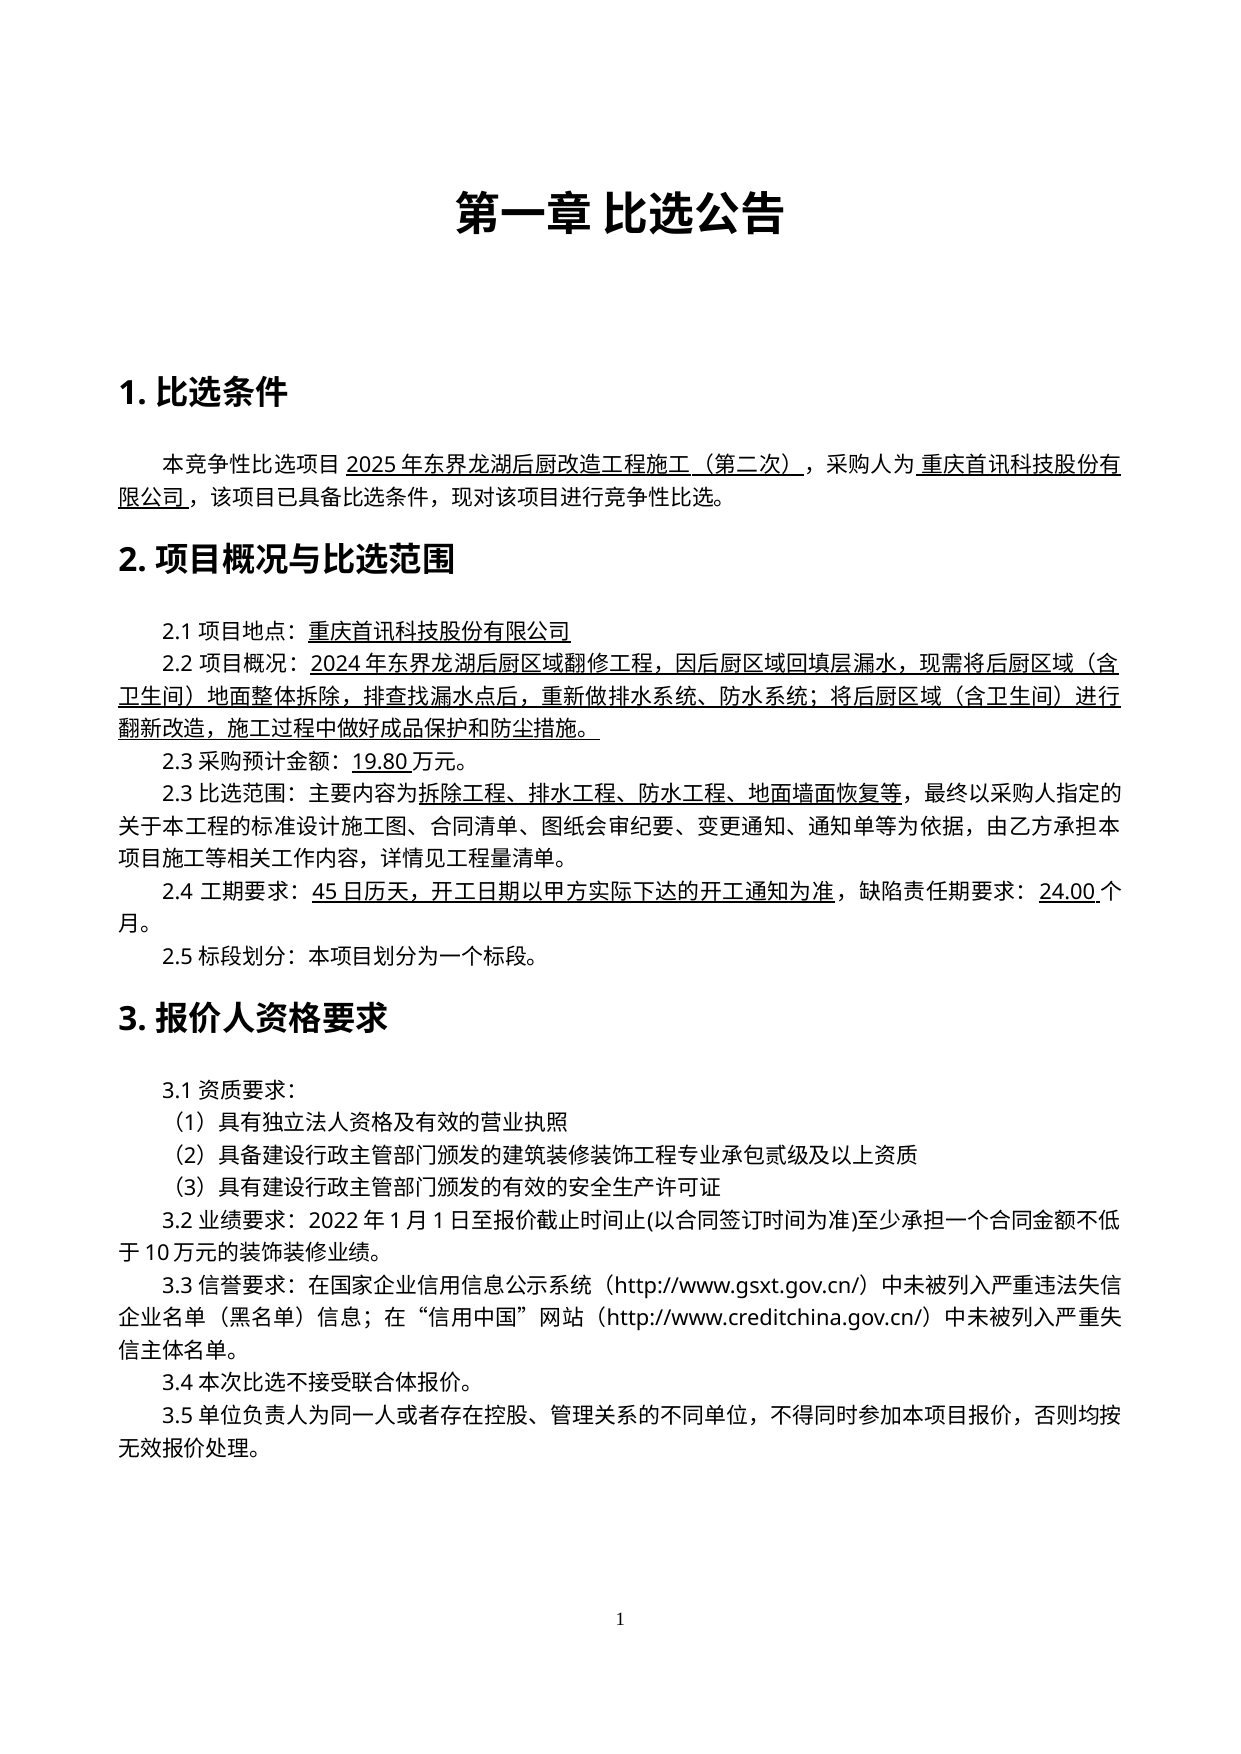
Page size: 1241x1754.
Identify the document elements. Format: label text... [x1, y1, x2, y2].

list 2.2 项目概况：2024年东界龙湖后厨区域翻修工程，因后厨区域回填层漏水，现需将后厨区域（含卫生间）地面整体拆除，排查找漏水点后，重新做排水系统、防水系统；将后厨区域（含卫生间）进行翻新改造，施工过程中做好成品保护和防尘措施。 [118, 646, 1122, 743]
text 2.4 工期要求：45日历天，开工日期以甲方实际下达的开工通知为准，缺陷责任期要求：24.00个月。 [118, 873, 1122, 938]
text （2）具备建设行政主管部门颁发的建筑装修装饰工程专业承包贰级及以上资质 [118, 1138, 1122, 1170]
text 3.1 资质要求： [118, 1073, 1122, 1105]
subtitle 第一章 比选公告 [118, 162, 1122, 259]
text （1）具有独立法人资格及有效的营业执照 [118, 1105, 1122, 1138]
text 3.4 本次比选不接受联合体报价。 [118, 1365, 1122, 1398]
text 2.1 项目地点：重庆首讯科技股份有限公司 [118, 613, 1122, 646]
text 2.3 采购预计金额：19.80万元。 [118, 743, 1122, 776]
text 3.5 单位负责人为同一人或者存在控股、管理关系的不同单位，不得同时参加本项目报价，否则均按无效报价处理。 [118, 1398, 1122, 1463]
text 2.5 标段划分：本项目划分为一个标段。 [118, 938, 1122, 971]
text （3）具有建设行政主管部门颁发的有效的安全生产许可证 [118, 1170, 1122, 1203]
text 3.3 信誉要求：在国家企业信用信息公示系统（http://www.gsxt.gov.cn/）中未被列入严重违法失信企业名单（黑名单）信息；在“信用中国”网站（http://www.creditchina.gov.cn/）中未被列入严重失信主体名单。 [118, 1268, 1122, 1365]
subtitle 2. 项目概况与比选范围 [118, 524, 1122, 589]
text 3.2 业绩要求：2022年1月1日至报价截止时间止(以合同签订时间为准)至少承担一个合同金额不低于10万元的装饰装修业绩。 [118, 1203, 1122, 1268]
text 2.3 比选范围：主要内容为拆除工程、排水工程、防水工程、地面墙面恢复等，最终以采购人指定的关于本工程的标准设计施工图、合同清单、图纸会审纪要、变更通知、通知单等为依据，由乙方承担本项目施工等相关工作内容，详情见工程量清单。 [118, 776, 1122, 873]
subtitle 1. 比选条件 [118, 358, 1122, 423]
subtitle 3. 报价人资格要求 [118, 983, 1122, 1048]
text 本竞争性比选项目2025年东界龙湖后厨改造工程施工（第二次），采购人为 重庆首讯科技股份有限公司 ，该项目已具备比选条件，现对该项目进行竞争性比选。 [118, 447, 1122, 512]
